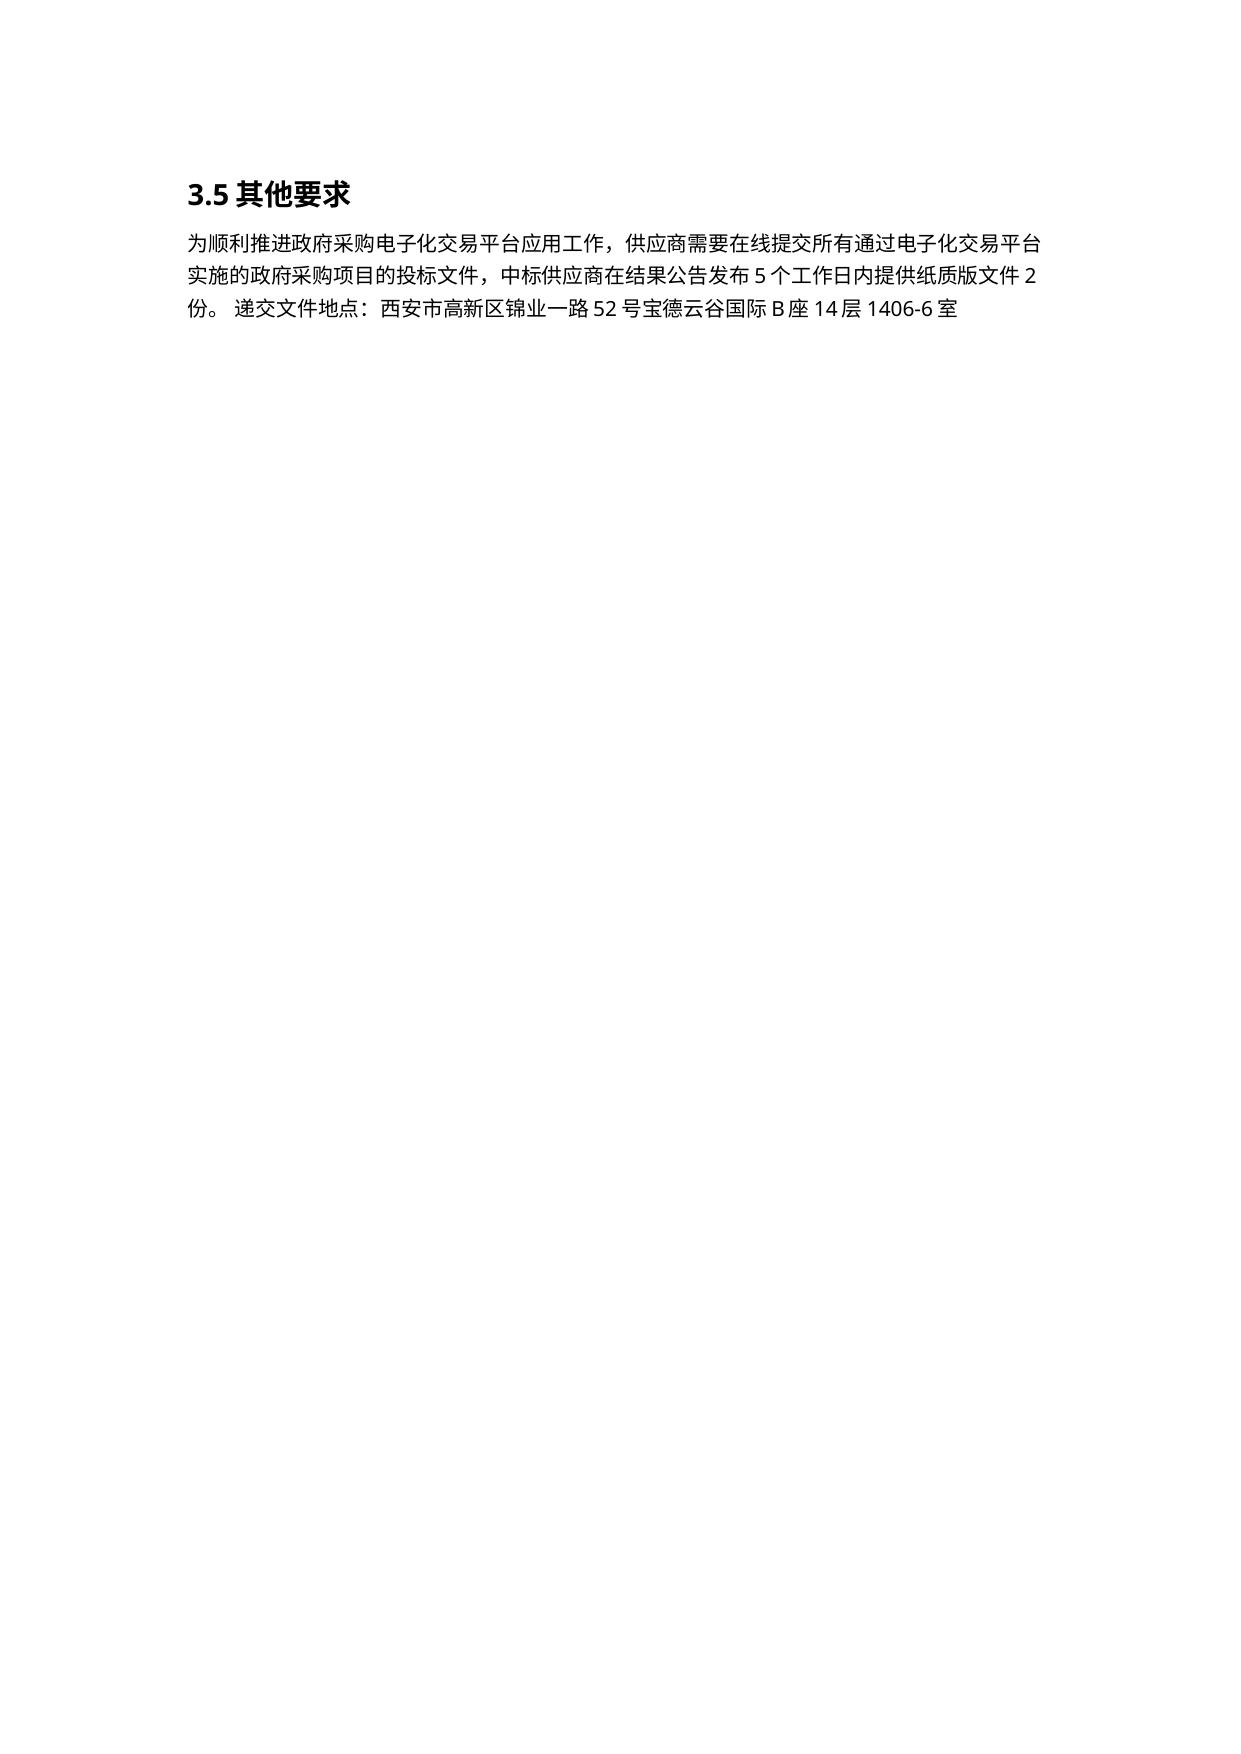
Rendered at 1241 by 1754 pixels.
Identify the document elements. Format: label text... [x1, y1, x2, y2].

text 为顺利推进政府采购电子化交易平台应用工作，供应商需要在线提交所有通过电子化交易平台实施的政府采购项目的投标文件，中标供应商在结果公告发布5个工作日内提供纸质版文件2份。 递交文件地点：西安市高新区锦业一路52号宝德云谷国际B座14层1406-6室 [187, 227, 1053, 324]
text 3.5其他要求 [187, 162, 1053, 227]
